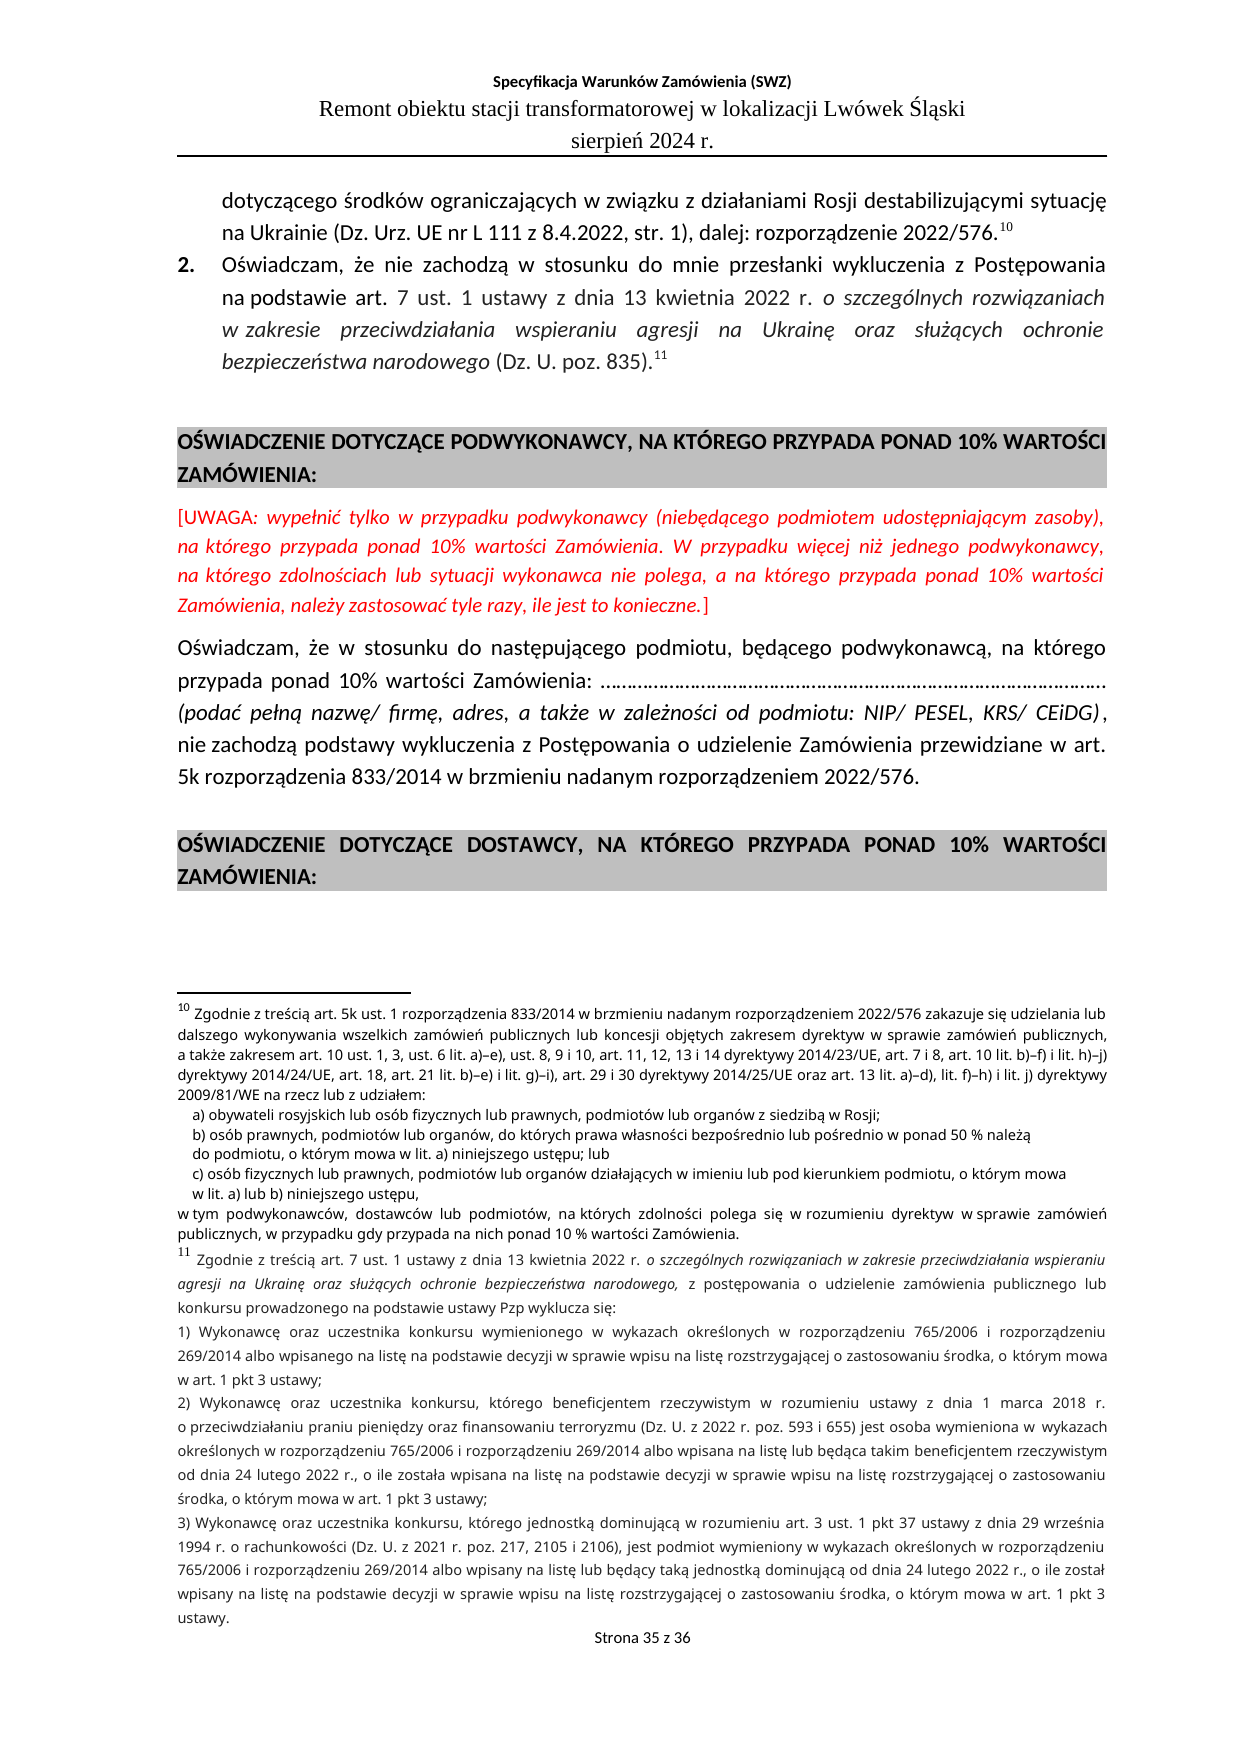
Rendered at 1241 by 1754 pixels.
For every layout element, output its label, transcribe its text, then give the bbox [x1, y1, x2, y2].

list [177, 186, 1107, 246]
text [UWAGA: wypełnić tylko w przypadku podwykonawcy (niebędącego podmiotem udostępniającym zasoby), na którego przypada ponad 10% wartości Zamówienia. W przypadku więcej niż jednego podwykonawcy, na którego zdolnościach lub sytuacji wykonawca nie polega, a na którego przypada ponad 10% wartości Zamówienia, należy zastosować tyle razy, ile jest to konieczne.] [177, 504, 1107, 617]
list Oświadczam, że nie zachodzą w stosunku do mnie przesłanki wykluczenia z Postępowania na podstawie art. 7 ust. 1 ustawy z dnia 13 kwietnia 2022 r. o szczególnych rozwiązaniach w zakresie przeciwdziałania wspieraniu agresji na Ukrainę oraz służących ochronie bezpieczeństwa narodowego (Dz. U. poz. 835). [177, 250, 1107, 375]
text OŚWIADCZENIE DOTYCZĄCE PODWYKONAWCY, NA KTÓREGO PRZYPADA PONAD 10% WARTOŚCI ZAMÓWIENIA: [177, 427, 1107, 488]
text OŚWIADCZENIE DOTYCZĄCE DOSTAWCY, NA KTÓREGO PRZYPADA PONAD 10% WARTOŚCI ZAMÓWIENIA: [177, 830, 1107, 891]
text Oświadczam, że w stosunku do następującego podmiotu, będącego podwykonawcą, na którego przypada ponad 10% wartości Zamówienia: …………………………………………………………………………………… (podać pełną nazwę/ firmę, adres, a także w zależności od podmiotu: NIP/ PESEL, KRS/ CEiDG), nie zachodzą podstawy wykluczenia z Postępowania o udzielenie Zamówienia przewidziane w art. 5k rozporządzenia 833/2014 w brzmieniu nadanym rozporządzeniem 2022/576. [177, 633, 1107, 790]
